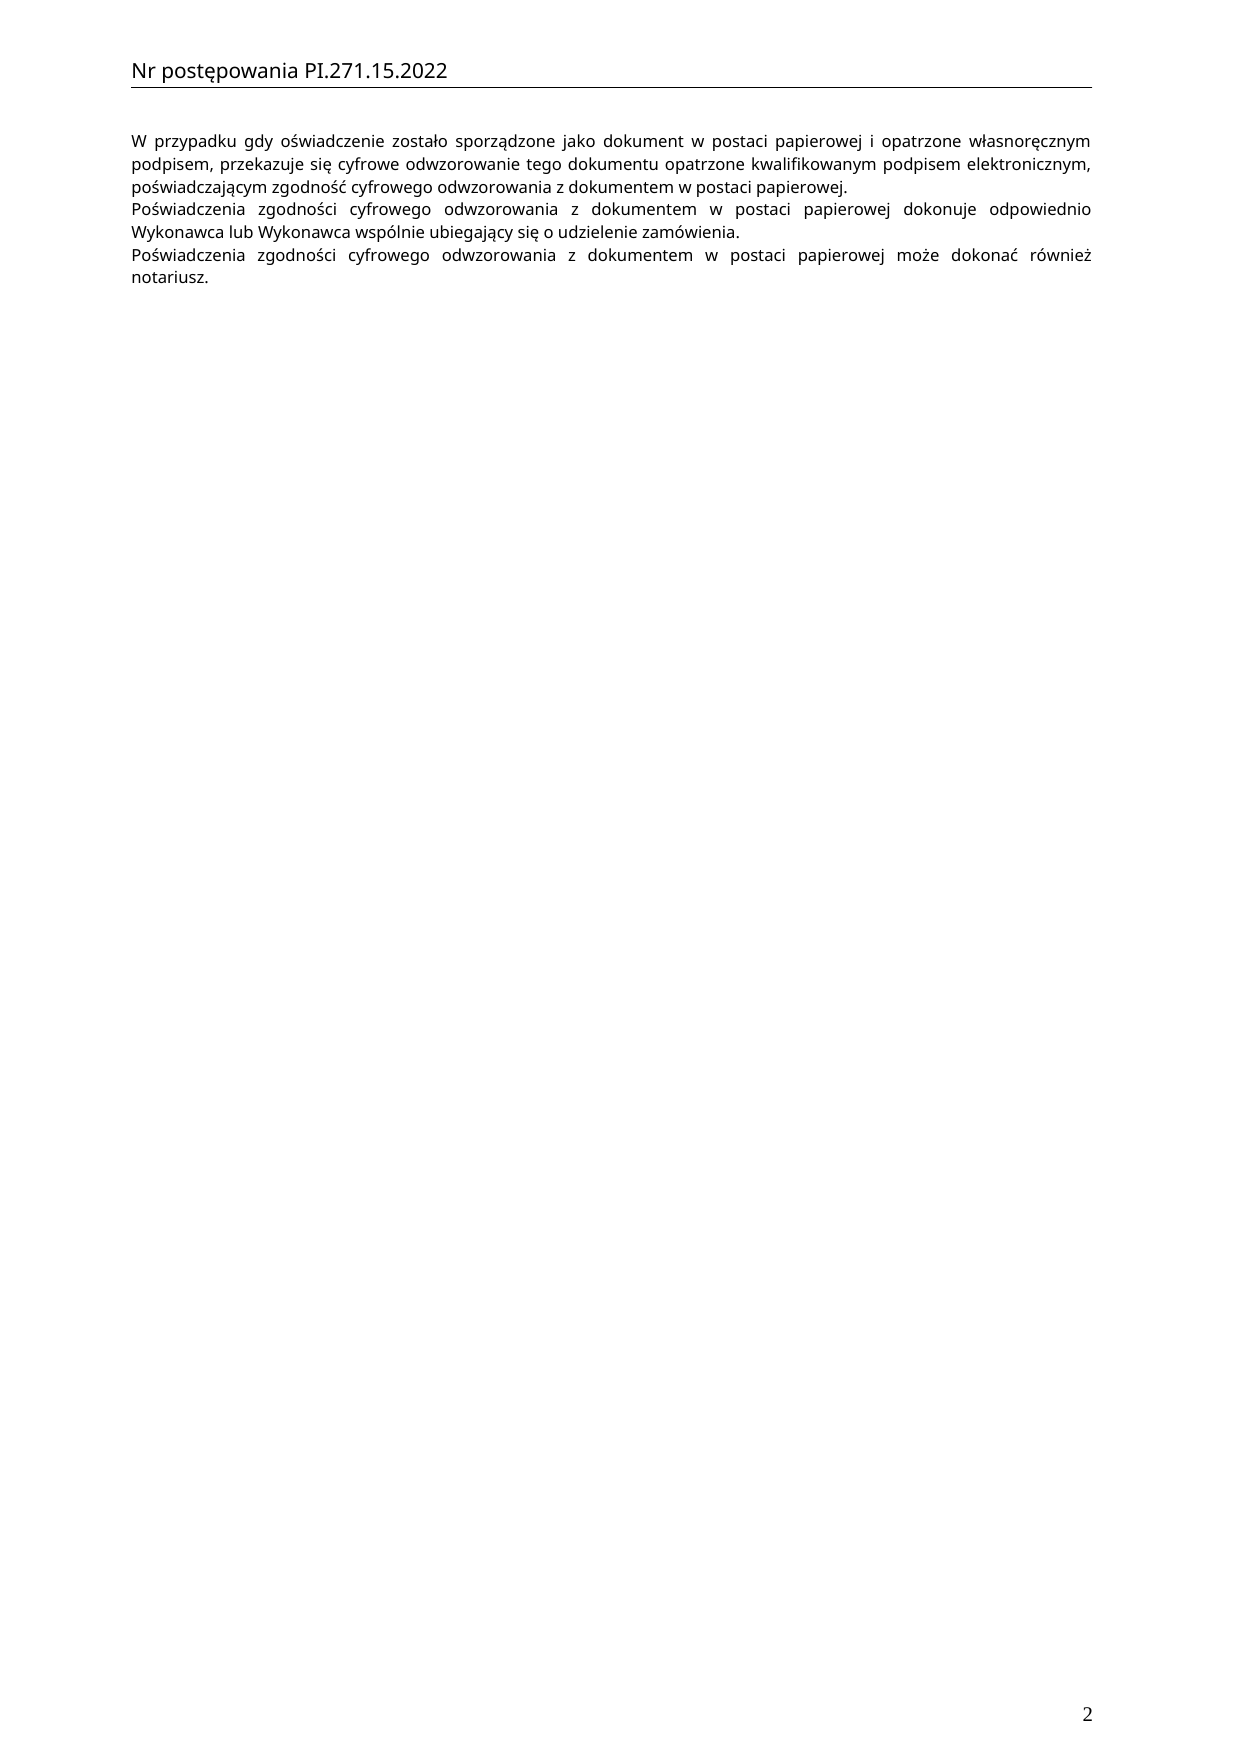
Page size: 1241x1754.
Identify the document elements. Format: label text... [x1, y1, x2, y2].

list Poświadczenia zgodności cyfrowego odwzorowania z dokumentem w postaci papierowej dokonuje odpowiednio Wykonawca lub Wykonawca wspólnie ubiegający się o udzielenie zamówienia. [131, 198, 1092, 243]
list Poświadczenia zgodności cyfrowego odwzorowania z dokumentem w postaci papierowej może dokonać również notariusz. [131, 243, 1092, 289]
list W przypadku gdy oświadczenie zostało sporządzone jako dokument w postaci papierowej i opatrzone własnoręcznym podpisem, przekazuje się cyfrowe odwzorowanie tego dokumentu opatrzone kwalifikowanym podpisem elektronicznym, poświadczającym zgodność cyfrowego odwzorowania z dokumentem w postaci papierowej. [131, 130, 1092, 198]
